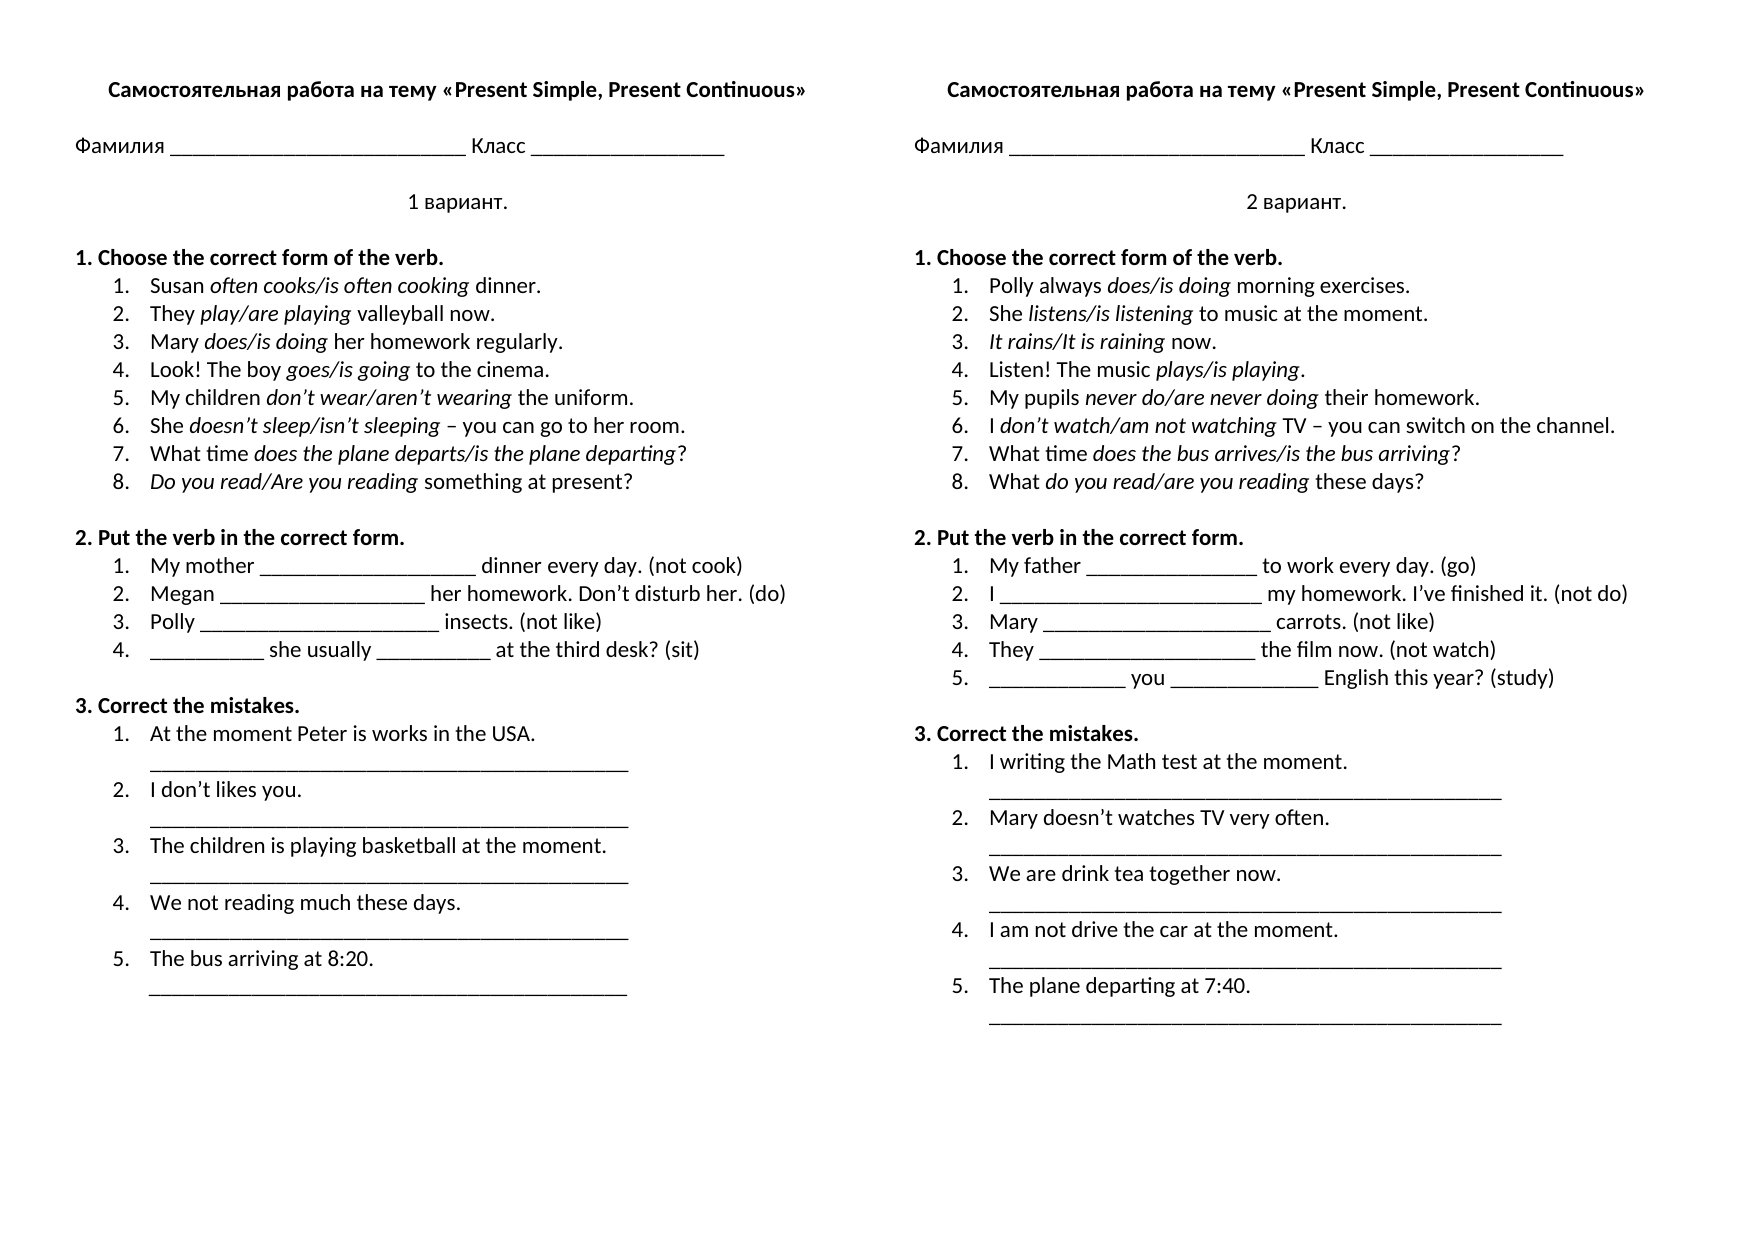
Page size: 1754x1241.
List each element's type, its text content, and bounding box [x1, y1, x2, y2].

text 1. Choose the correct form of the verb. [914, 243, 1679, 271]
list What time does the bus arrives/is the bus arriving? [951, 439, 1679, 467]
list Polly _____________________ insects. (not like) [112, 607, 840, 635]
text 3. Correct the mistakes. [914, 719, 1679, 747]
list Mary ____________________ carrots. (not like) [951, 607, 1679, 635]
list They ___________________ the film now. (not watch) [951, 635, 1679, 663]
list _____________________________________________ [989, 1000, 1679, 1028]
list We are drink tea together now. [951, 859, 1679, 888]
list We not reading much these days. [112, 888, 840, 916]
text Фамилия __________________________ Класс _________________ [914, 131, 1679, 159]
list _____________________________________________ [989, 832, 1679, 859]
list Mary does/is doing her homework regularly. [112, 327, 840, 355]
list Mary doesn’t watches TV very often. [951, 803, 1679, 832]
list I writing the Math test at the moment. [951, 747, 1679, 776]
list What time does the plane departs/is the plane departing? [112, 439, 840, 467]
text __________________________________________ [75, 972, 840, 1000]
text Самостоятельная работа на тему «Present Simple, Present Continuous» [75, 75, 840, 103]
list My children don’t wear/aren’t wearing the uniform. [112, 383, 840, 411]
list _____________________________________________ [989, 776, 1679, 803]
list Polly always does/is doing morning exercises. [951, 271, 1679, 299]
text 2. Put the verb in the correct form. [75, 523, 840, 551]
list __________________________________________ [150, 916, 840, 944]
list _____________________________________________ [989, 888, 1679, 916]
list I am not drive the car at the moment. [951, 916, 1679, 944]
text 2. Put the verb in the correct form. [914, 523, 1679, 551]
list __________________________________________ [150, 859, 840, 888]
list What do you read/are you reading these days? [951, 467, 1679, 495]
list ____________ you _____________ English this year? (study) [951, 663, 1679, 691]
list Do you read/Are you reading something at present? [112, 467, 840, 495]
list Look! The boy goes/is going to the cinema. [112, 355, 840, 383]
text 3. Correct the mistakes. [75, 691, 840, 719]
list They play/are playing valleyball now. [112, 299, 840, 327]
list My pupils never do/are never doing their homework. [951, 383, 1679, 411]
list I don’t likes you. [112, 776, 840, 803]
text 1 вариант. [75, 187, 840, 215]
list Listen! The music plays/is playing. [951, 355, 1679, 383]
list At the moment Peter is works in the USA. [112, 719, 840, 747]
list She listens/is listening to music at the moment. [951, 299, 1679, 327]
list My mother ___________________ dinner every day. (not cook) [112, 551, 840, 579]
list My father _______________ to work every day. (go) [951, 551, 1679, 579]
text Самостоятельная работа на тему «Present Simple, Present Continuous» [914, 75, 1679, 103]
list The bus arriving at 8:20. [112, 944, 840, 972]
list She doesn’t sleep/isn’t sleeping – you can go to her room. [112, 411, 840, 439]
text Фамилия __________________________ Класс _________________ [75, 131, 840, 159]
list _____________________________________________ [989, 944, 1679, 972]
list Susan often cooks/is often cooking dinner. [112, 271, 840, 299]
list It rains/It is raining now. [951, 327, 1679, 355]
text 2 вариант. [914, 187, 1679, 215]
list The children is playing basketball at the moment. [112, 832, 840, 859]
list I _______________________ my homework. I’ve finished it. (not do) [951, 579, 1679, 607]
list __________ she usually __________ at the third desk? (sit) [112, 635, 840, 663]
list I don’t watch/am not watching TV – you can switch on the channel. [951, 411, 1679, 439]
list Megan __________________ her homework. Don’t disturb her. (do) [112, 579, 840, 607]
text 1. Choose the correct form of the verb. [75, 243, 840, 271]
list The plane departing at 7:40. [951, 972, 1679, 1000]
list __________________________________________ [150, 803, 840, 832]
list __________________________________________ [150, 747, 840, 776]
